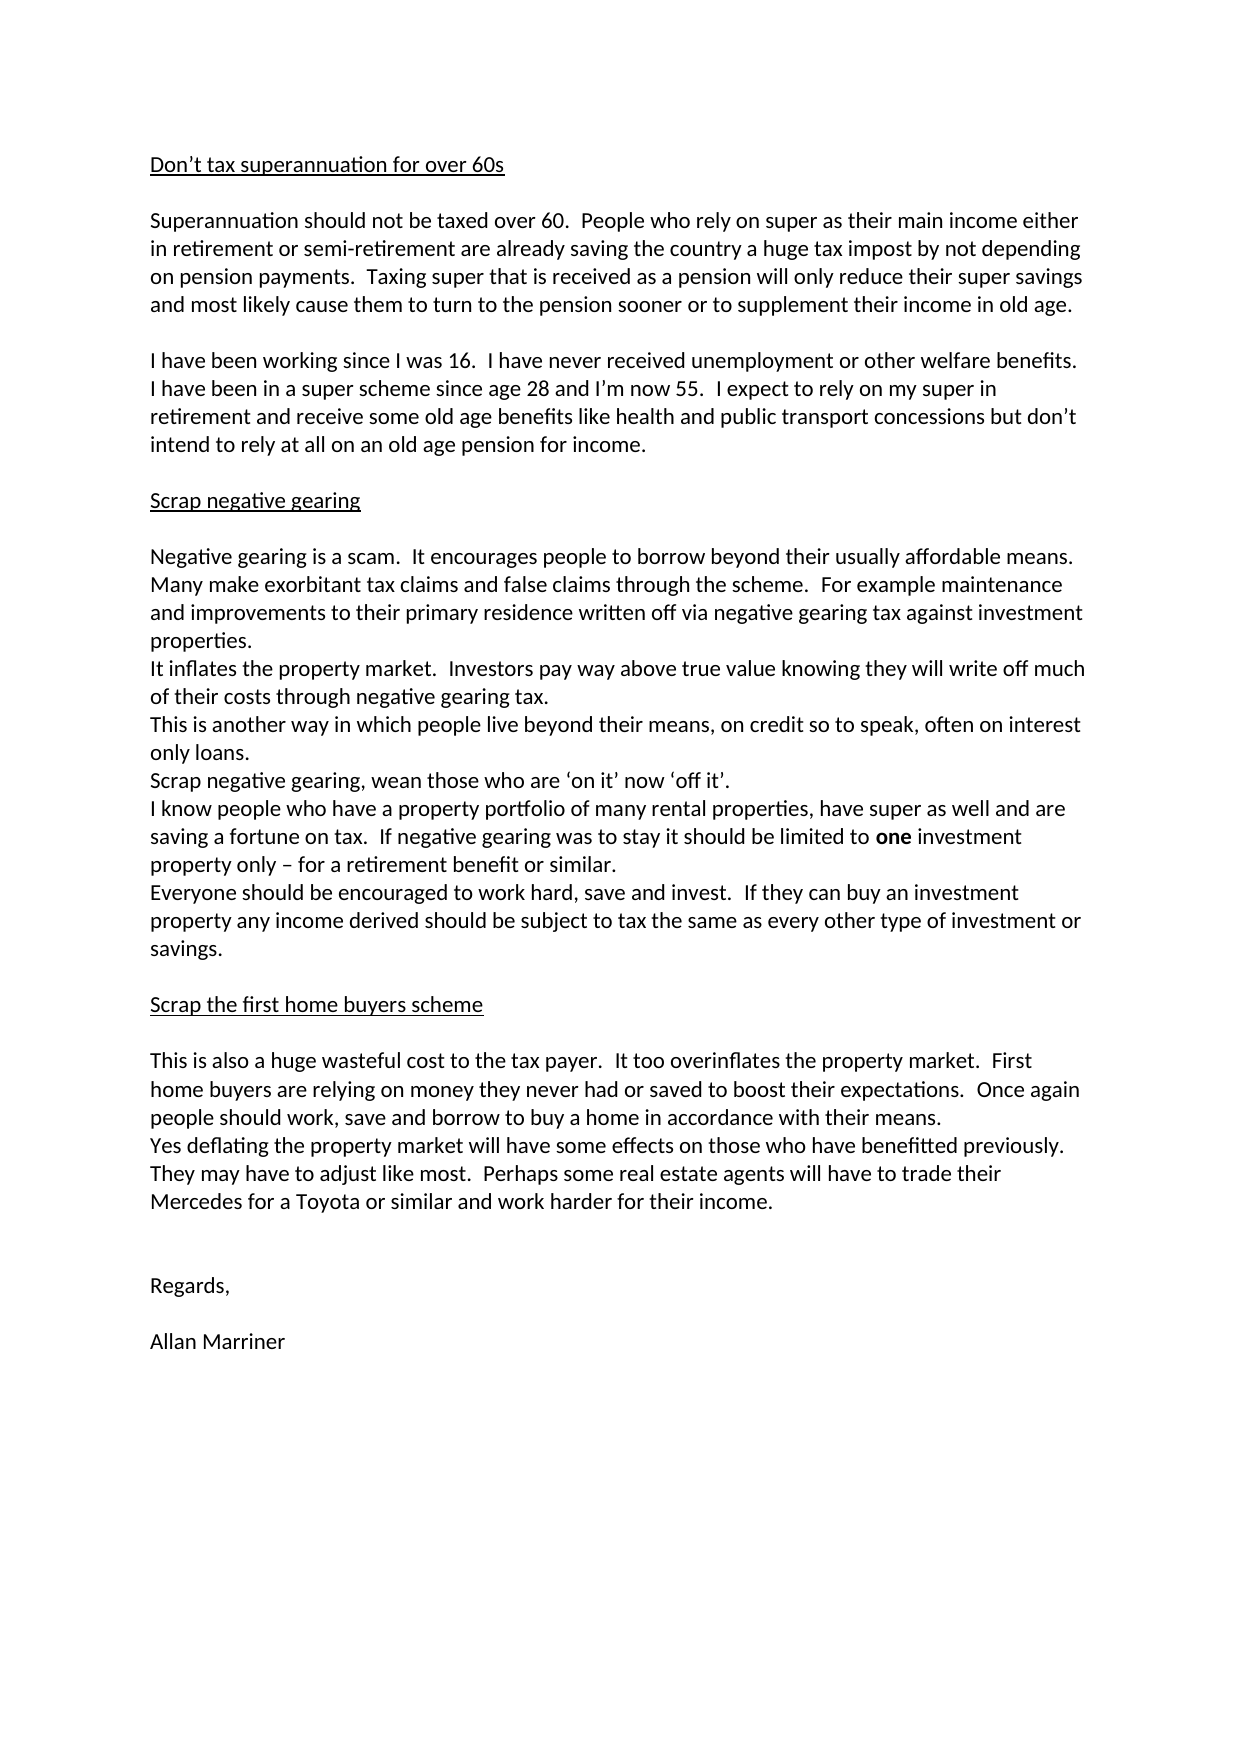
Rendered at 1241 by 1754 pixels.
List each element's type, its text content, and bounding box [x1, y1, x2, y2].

text Everyone should be encouraged to work hard, save and invest. If they can buy an investment property any income derived should be subject to tax the same as every other type of investment or savings. [150, 878, 1090, 963]
text This is also a huge wasteful cost to the tax payer. It too overinflates the property market. First home buyers are relying on money they never had or saved to boost their expectations. Once again people should work, save and borrow to buy a home in accordance with their means. [150, 1047, 1090, 1131]
text Allan Marriner [150, 1327, 1090, 1355]
text Don’t tax superannuation for over 60s [150, 150, 1090, 178]
text Scrap negative gearing, wean those who are ‘on it’ now ‘off it’. [150, 766, 1090, 794]
text Superannuation should not be taxed over 60. People who rely on super as their main income either in retirement or semi-retirement are already saving the country a huge tax impost by not depending on pension payments. Taxing super that is received as a pension will only reduce their super savings and most likely cause them to turn to the pension sooner or to supplement their income in old age. [150, 206, 1090, 318]
text Regards, [150, 1271, 1090, 1299]
text I have been working since I was 16. I have never received unemployment or other welfare benefits. I have been in a super scheme since age 28 and I’m now 55. I expect to rely on my super in retirement and receive some old age benefits like health and public transport concessions but don’t intend to rely at all on an old age pension for income. [150, 346, 1090, 458]
text This is another way in which people live beyond their means, on credit so to speak, often on interest only loans. [150, 710, 1090, 766]
text I know people who have a property portfolio of many rental properties, have super as well and are saving a fortune on tax. If negative gearing was to stay it should be limited to one investment property only – for a retirement benefit or similar. [150, 794, 1090, 878]
text Scrap the first home buyers scheme [150, 991, 1090, 1019]
text Scrap negative gearing [150, 486, 1090, 514]
text Negative gearing is a scam. It encourages people to borrow beyond their usually affordable means. Many make exorbitant tax claims and false claims through the scheme. For example maintenance and improvements to their primary residence written off via negative gearing tax against investment properties. [150, 542, 1090, 654]
text It inflates the property market. Investors pay way above true value knowing they will write off much of their costs through negative gearing tax. [150, 654, 1090, 710]
text Yes deflating the property market will have some effects on those who have benefitted previously. They may have to adjust like most. Perhaps some real estate agents will have to trade their Mercedes for a Toyota or similar and work harder for their income. [150, 1131, 1090, 1215]
